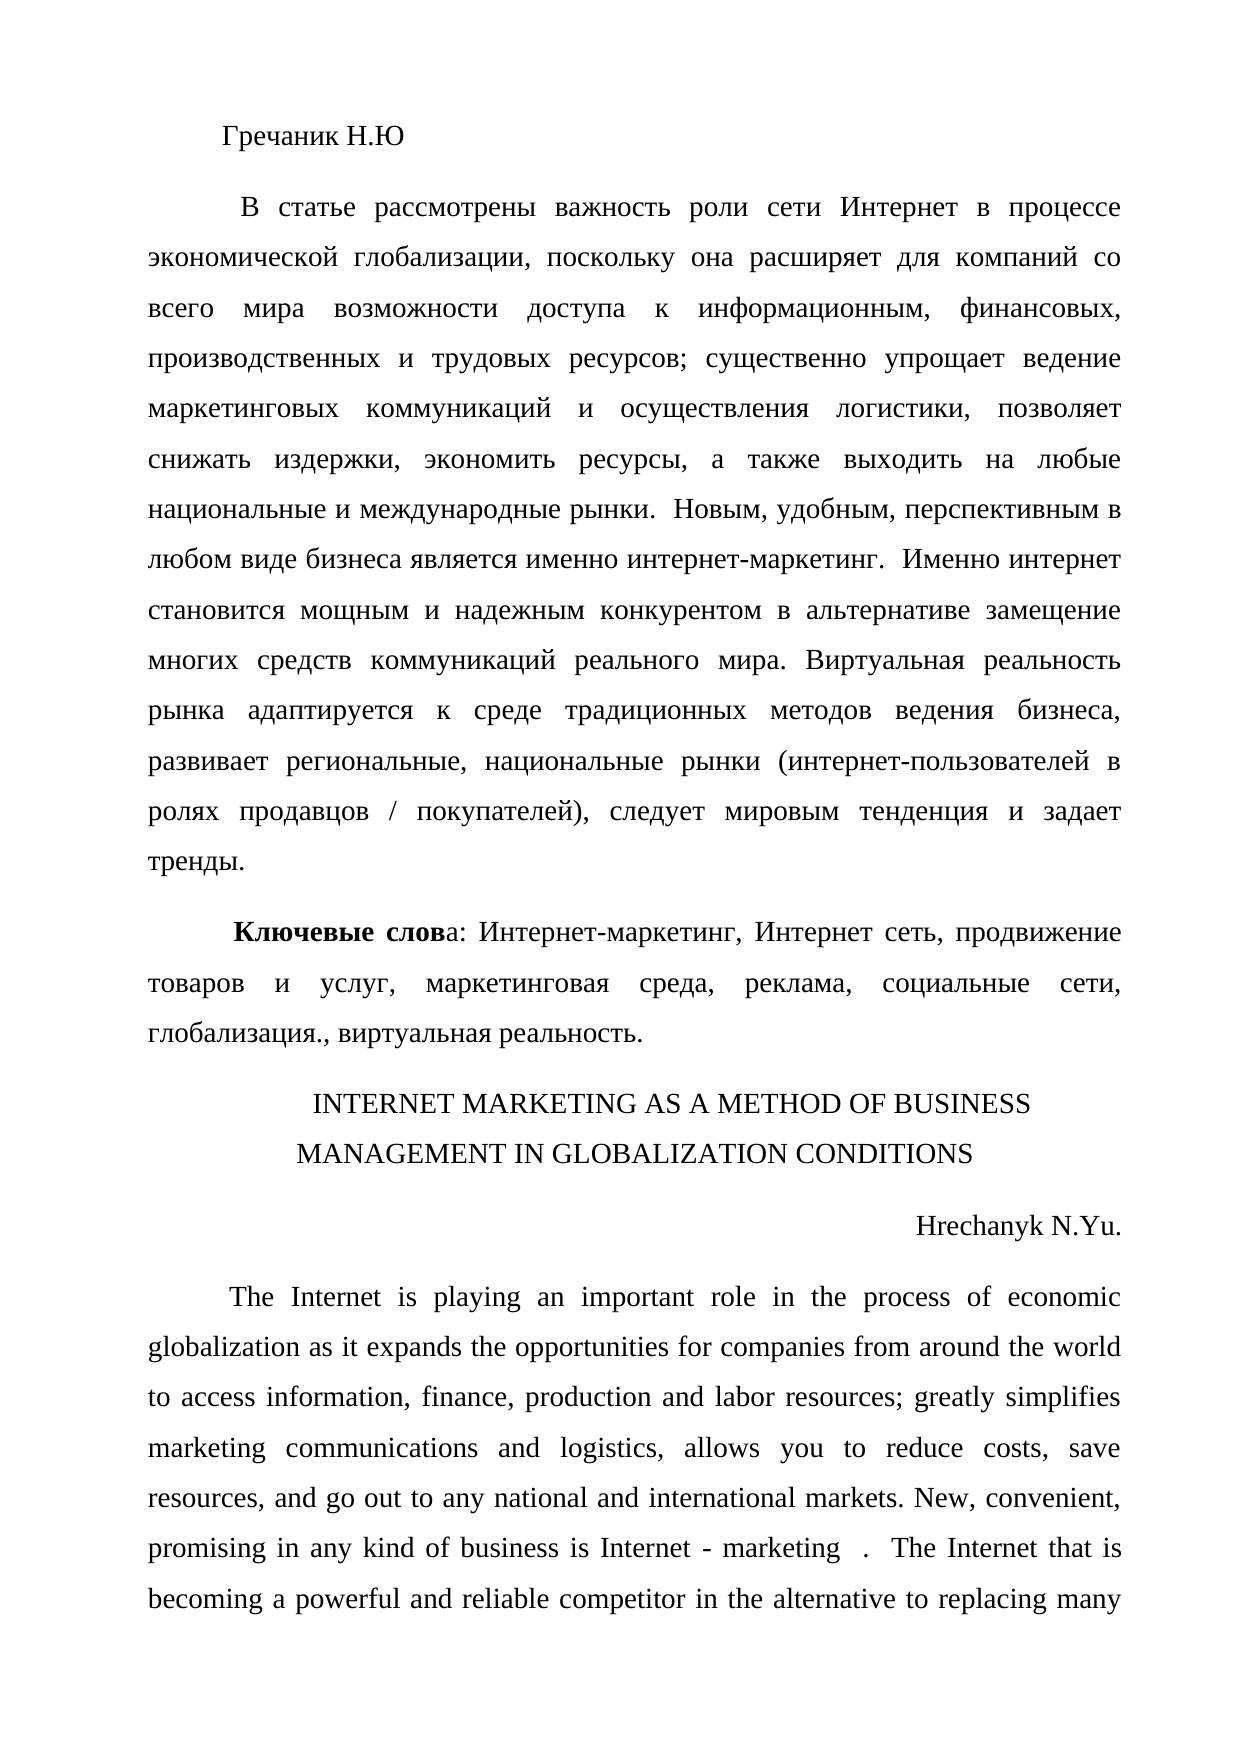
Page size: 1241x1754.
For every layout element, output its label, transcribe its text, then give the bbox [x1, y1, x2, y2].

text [148, 1279, 1122, 1614]
text Hrechanyk N.Yu. [148, 1208, 1122, 1241]
text Ключевые слова: Интернет-маркетинг, Интернет сеть, продвижение товаров и услуг, маркетинговая среда, реклама, социальные сети, глобализация., виртуальная реальность. [148, 914, 1122, 1049]
text В статье рассмотрены важность роли сети Интернет в процессе экономической глобализации, поскольку она расширяет для компаний со всего мира возможности доступа к информационным, финансовых, производственных и трудовых ресурсов; существенно упрощает ведение маркетинговых коммуникаций и осуществления логистики, позволяет снижать издержки, экономить ресурсы, а также выходить на любые национальные и международные рынки. Новым, удобным, перспективным в любом виде бизнеса является именно интернет-маркетинг. Именно интернет становится мощным и надежным конкурентом в альтернативе замещение многих средств коммуникаций реального мира. Виртуальная реальность рынка адаптируется к среде традиционных методов ведения бизнеса, развивает региональные, национальные рынки (интернет-пользователей в ролях продавцов / покупателей), следует мировым тенденция и задает тренды. [148, 189, 1122, 877]
text Гречаник Н.Ю [148, 118, 1122, 152]
text INTERNET MARKETING AS A METHOD OF BUSINESS MANAGEMENT IN GLOBALIZATION CONDITIONS [148, 1086, 1122, 1170]
